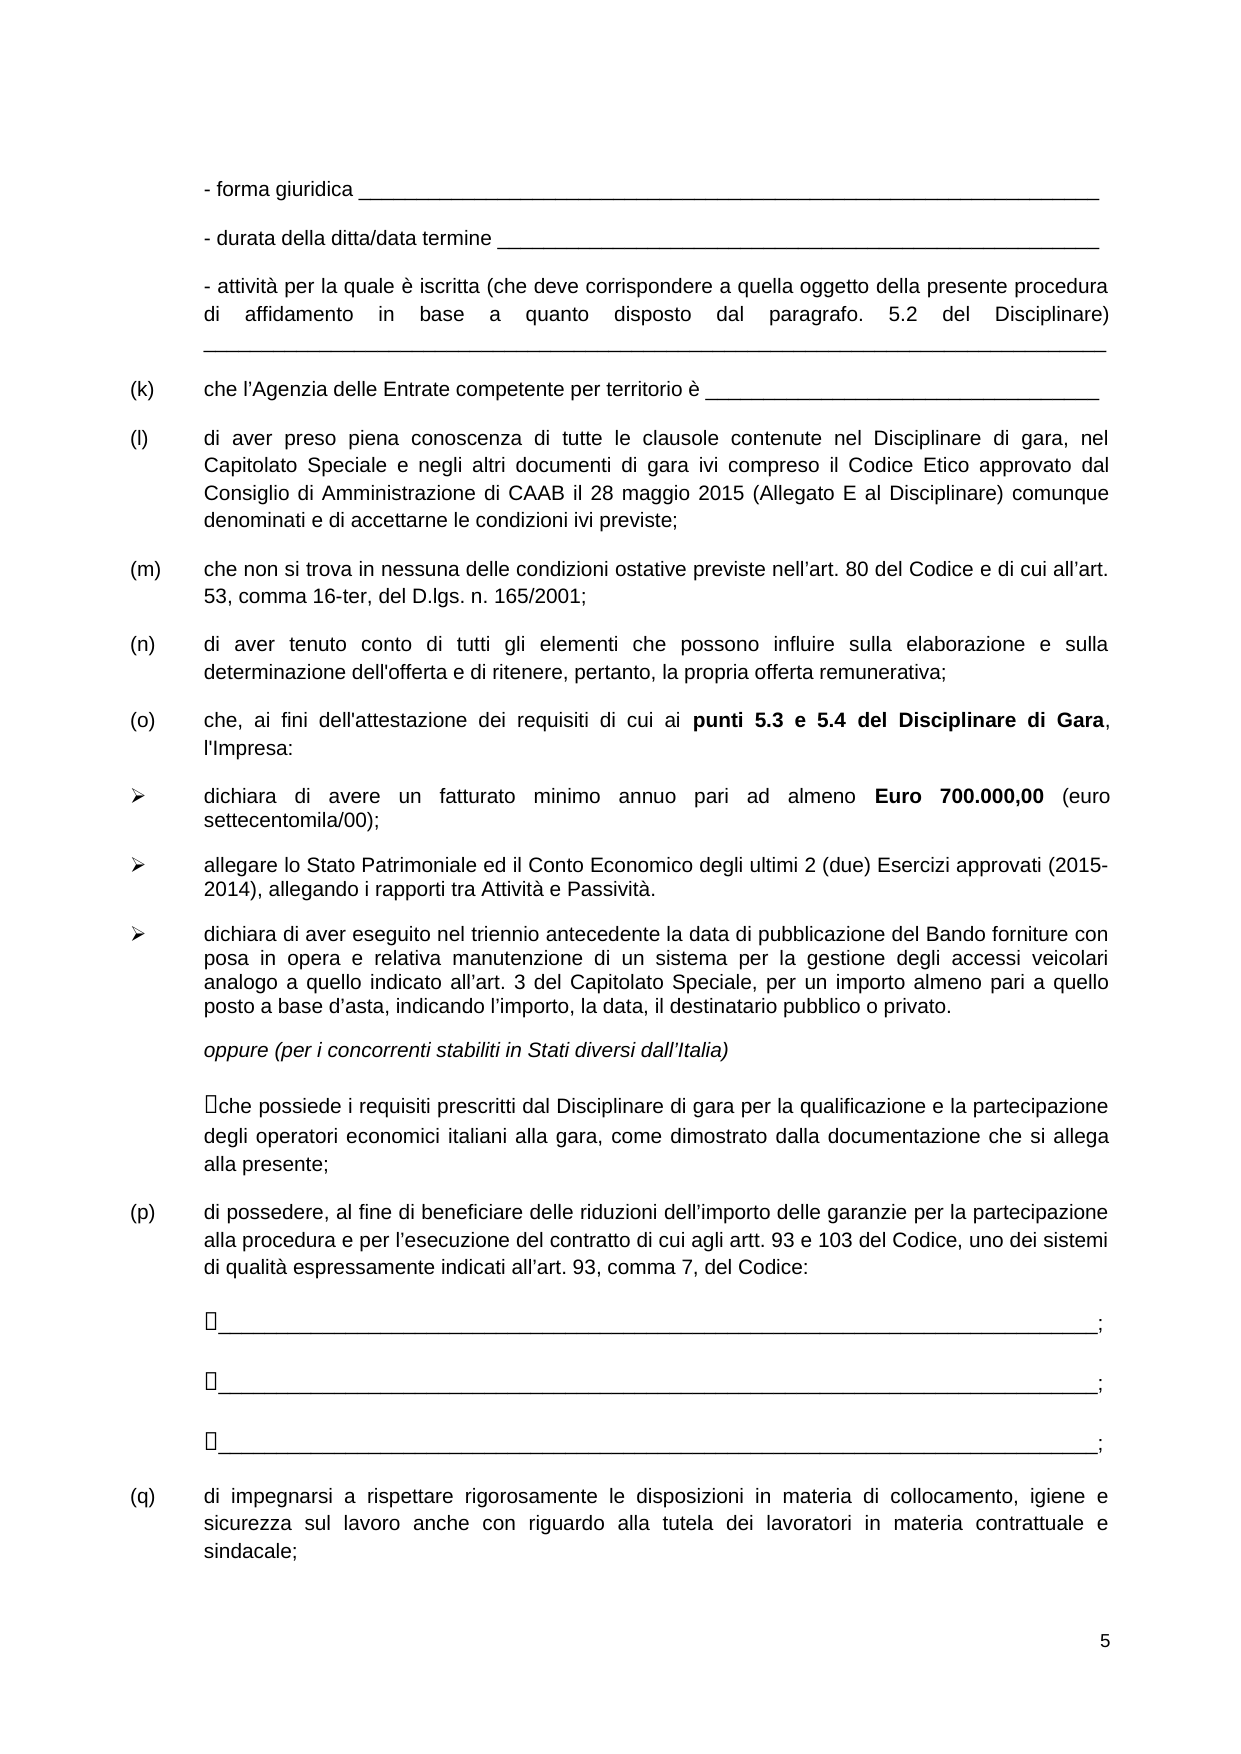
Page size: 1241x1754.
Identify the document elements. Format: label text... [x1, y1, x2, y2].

list dichiara di aver eseguito nel triennio antecedente la data di pubblicazione del Bando forniture con posa in opera e relativa manutenzione di un sistema per la gestione degli accessi veicolari analogo a quello indicato all’art. 3 del Capitolato Speciale, per un importo almeno pari a quello posto a base d’asta, indicando l’importo, la data, il destinatario pubblico o privato. [130, 922, 1110, 1017]
text che non si trova in nessuna delle condizioni ostative previste nell’art. 80 del Codice e di cui all’art. 53, comma 16-ter, del D.lgs. n. 165/2001; [130, 556, 1110, 608]
text di aver preso piena conoscenza di tutte le clausole contenute nel Disciplinare di gara, nel Capitolato Speciale e negli altri documenti di gara ivi compreso il Codice Etico approvato dal Consiglio di Amministrazione di CAAB il 28 maggio 2015 (Allegato E al Disciplinare) comunque denominati e di accettarne le condizioni ivi previste; [130, 426, 1110, 532]
list ____________________________________________________________________________; [204, 1363, 1110, 1397]
list - forma giuridica ________________________________________________________________ [204, 177, 1110, 201]
list dichiara di avere un fatturato minimo annuo pari ad almeno Euro 700.000,00 (euro settecentomila/00); [130, 784, 1110, 832]
list - attività per la quale è iscritta (che deve corrispondere a quella oggetto della presente procedura di affidamento in base a quanto disposto dal paragrafo. 5.2 del Disciplinare) ______________________________________________________________________________ [204, 274, 1110, 353]
text che, ai fini dell'attestazione dei requisiti di cui ai punti 5.3 e 5.4 del Disciplinare di Gara, l'Impresa: [130, 708, 1110, 759]
text di impegnarsi a rispettare rigorosamente le disposizioni in materia di collocamento, igiene e sicurezza sul lavoro anche con riguardo alla tutela dei lavoratori in materia contrattuale e sindacale; [130, 1483, 1110, 1562]
list ____________________________________________________________________________; [204, 1303, 1110, 1337]
list ____________________________________________________________________________; [204, 1423, 1110, 1457]
text che possiede i requisiti prescritti dal Disciplinare di gara per la qualificazione e la partecipazione degli operatori economici italiani alla gara, come dimostrato dalla documentazione che si allega alla presente; [204, 1087, 1110, 1176]
text di aver tenuto conto di tutti gli elementi che possono influire sulla elaborazione e sulla determinazione dell'offerta e di ritenere, pertanto, la propria offerta remunerativa; [130, 632, 1110, 684]
list allegare lo Stato Patrimoniale ed il Conto Economico degli ultimi 2 (due) Esercizi approvati (2015-2014), allegando i rapporti tra Attività e Passività. [130, 853, 1110, 901]
text oppure (per i concorrenti stabiliti in Stati diversi dall’Italia) [204, 1038, 1110, 1062]
text di possedere, al fine di beneficiare delle riduzioni dell’importo delle garanzie per la partecipazione alla procedura e per l’esecuzione del contratto di cui agli artt. 93 e 103 del Codice, uno dei sistemi di qualità espressamente indicati all’art. 93, comma 7, del Codice: [130, 1200, 1110, 1279]
text che l’Agenzia delle Entrate competente per territorio è __________________________________ [130, 377, 1110, 401]
list - durata della ditta/data termine ____________________________________________________ [204, 226, 1110, 249]
